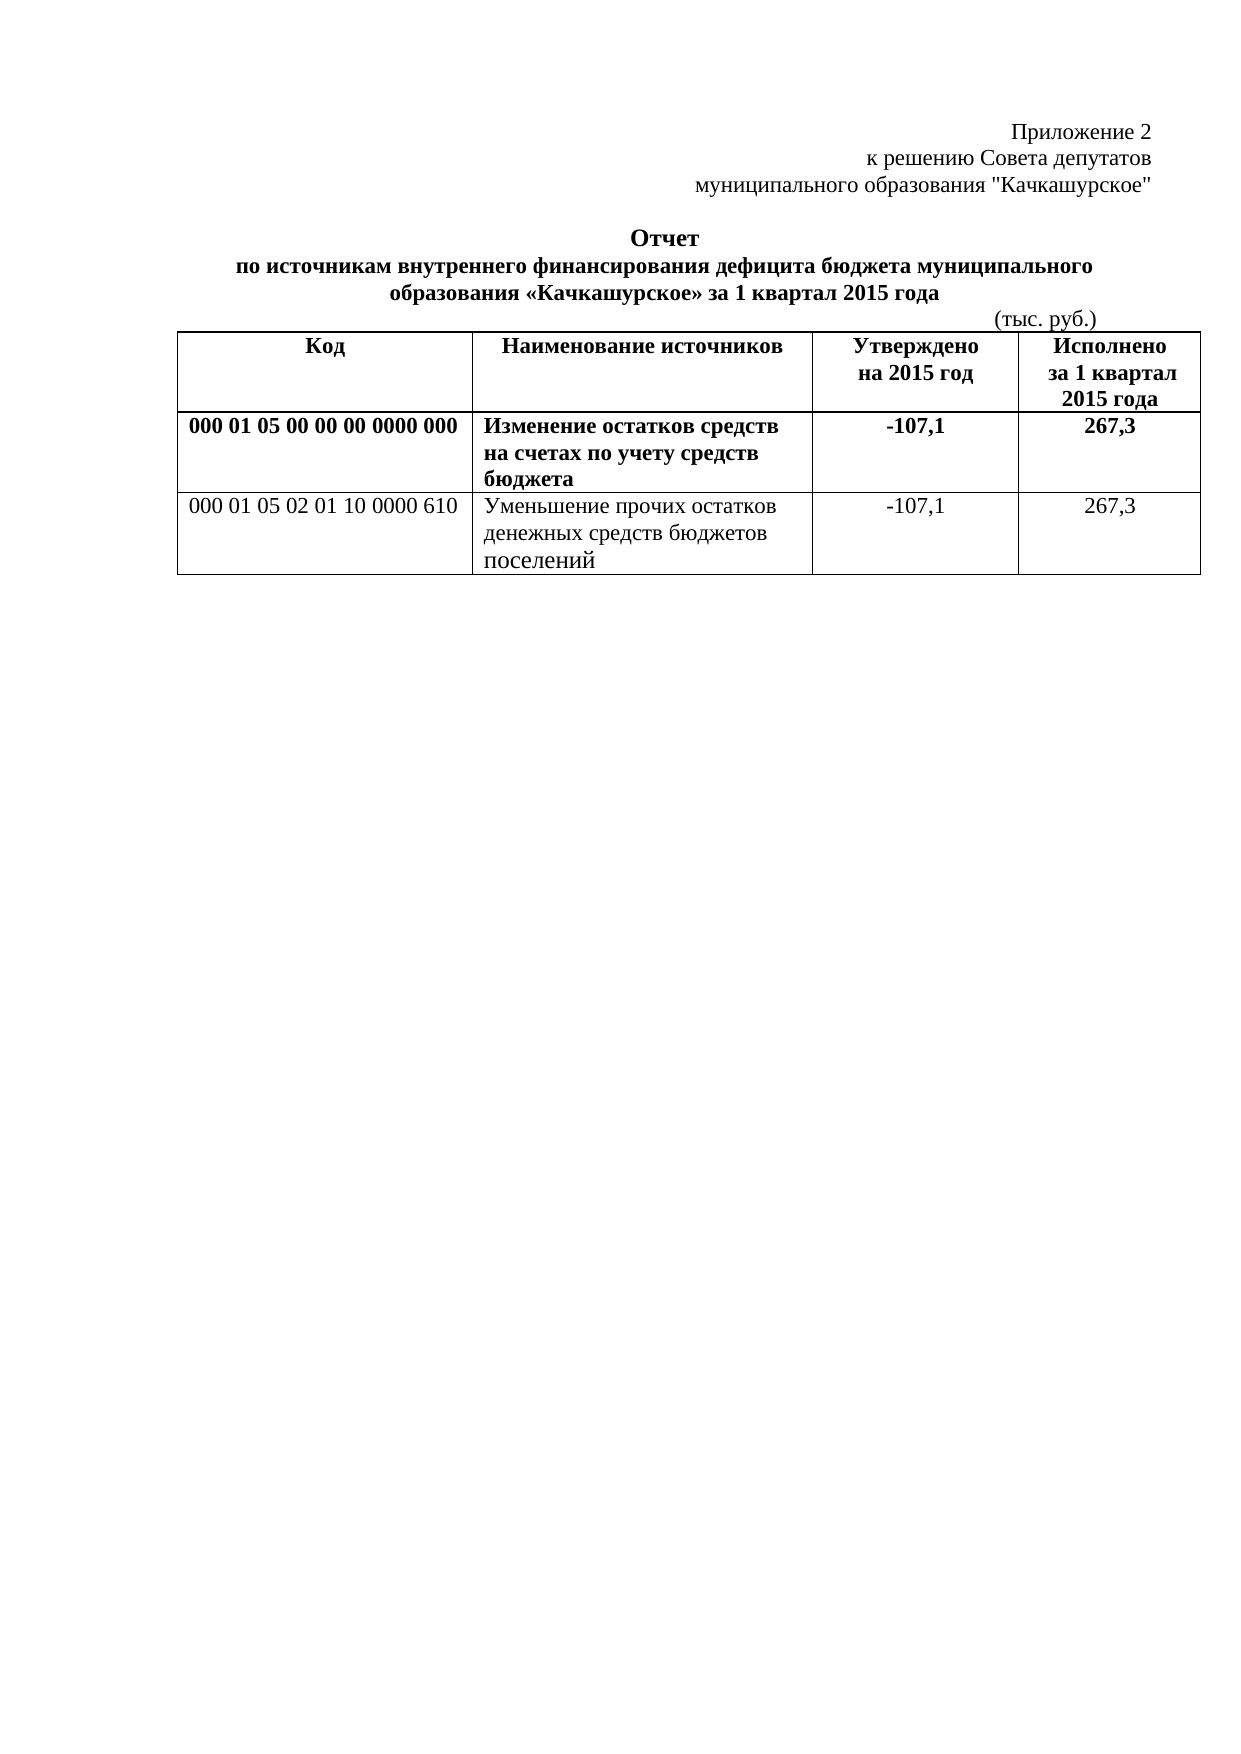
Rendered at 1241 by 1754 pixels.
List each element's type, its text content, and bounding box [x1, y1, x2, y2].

table_header Код [178, 333, 472, 411]
text Отчет [177, 223, 1152, 252]
table_header Утверждено на 2015 год [813, 333, 1018, 411]
table_cell 000 01 05 00 00 00 0000 000 [178, 413, 472, 492]
text к решению Совета депутатов [177, 144, 1152, 171]
table_cell -107,1 [813, 413, 1018, 492]
text муниципального образования "Качкашурское" [177, 171, 1152, 197]
table_header Исполнено за 1 квартал 2015 года [1019, 333, 1200, 411]
table_header Наименование источников [473, 333, 812, 411]
table_cell 000 01 05 02 01 10 0000 610 [178, 493, 472, 574]
table_cell 267,3 [1019, 413, 1200, 492]
table_cell 267,3 [1019, 493, 1200, 574]
text (тыс. руб.) [988, 305, 1152, 331]
table_cell Уменьшение прочих остатков денежных средств бюджетов поселений [473, 493, 812, 574]
text Приложение 2 [177, 118, 1152, 144]
table_cell Изменение остатков средств на счетах по учету средств бюджета [473, 413, 812, 492]
table_cell -107,1 [813, 493, 1018, 574]
text по источникам внутреннего финансирования дефицита бюджета муниципального образования «Качкашурское» за 1 квартал 2015 года [177, 252, 1152, 305]
